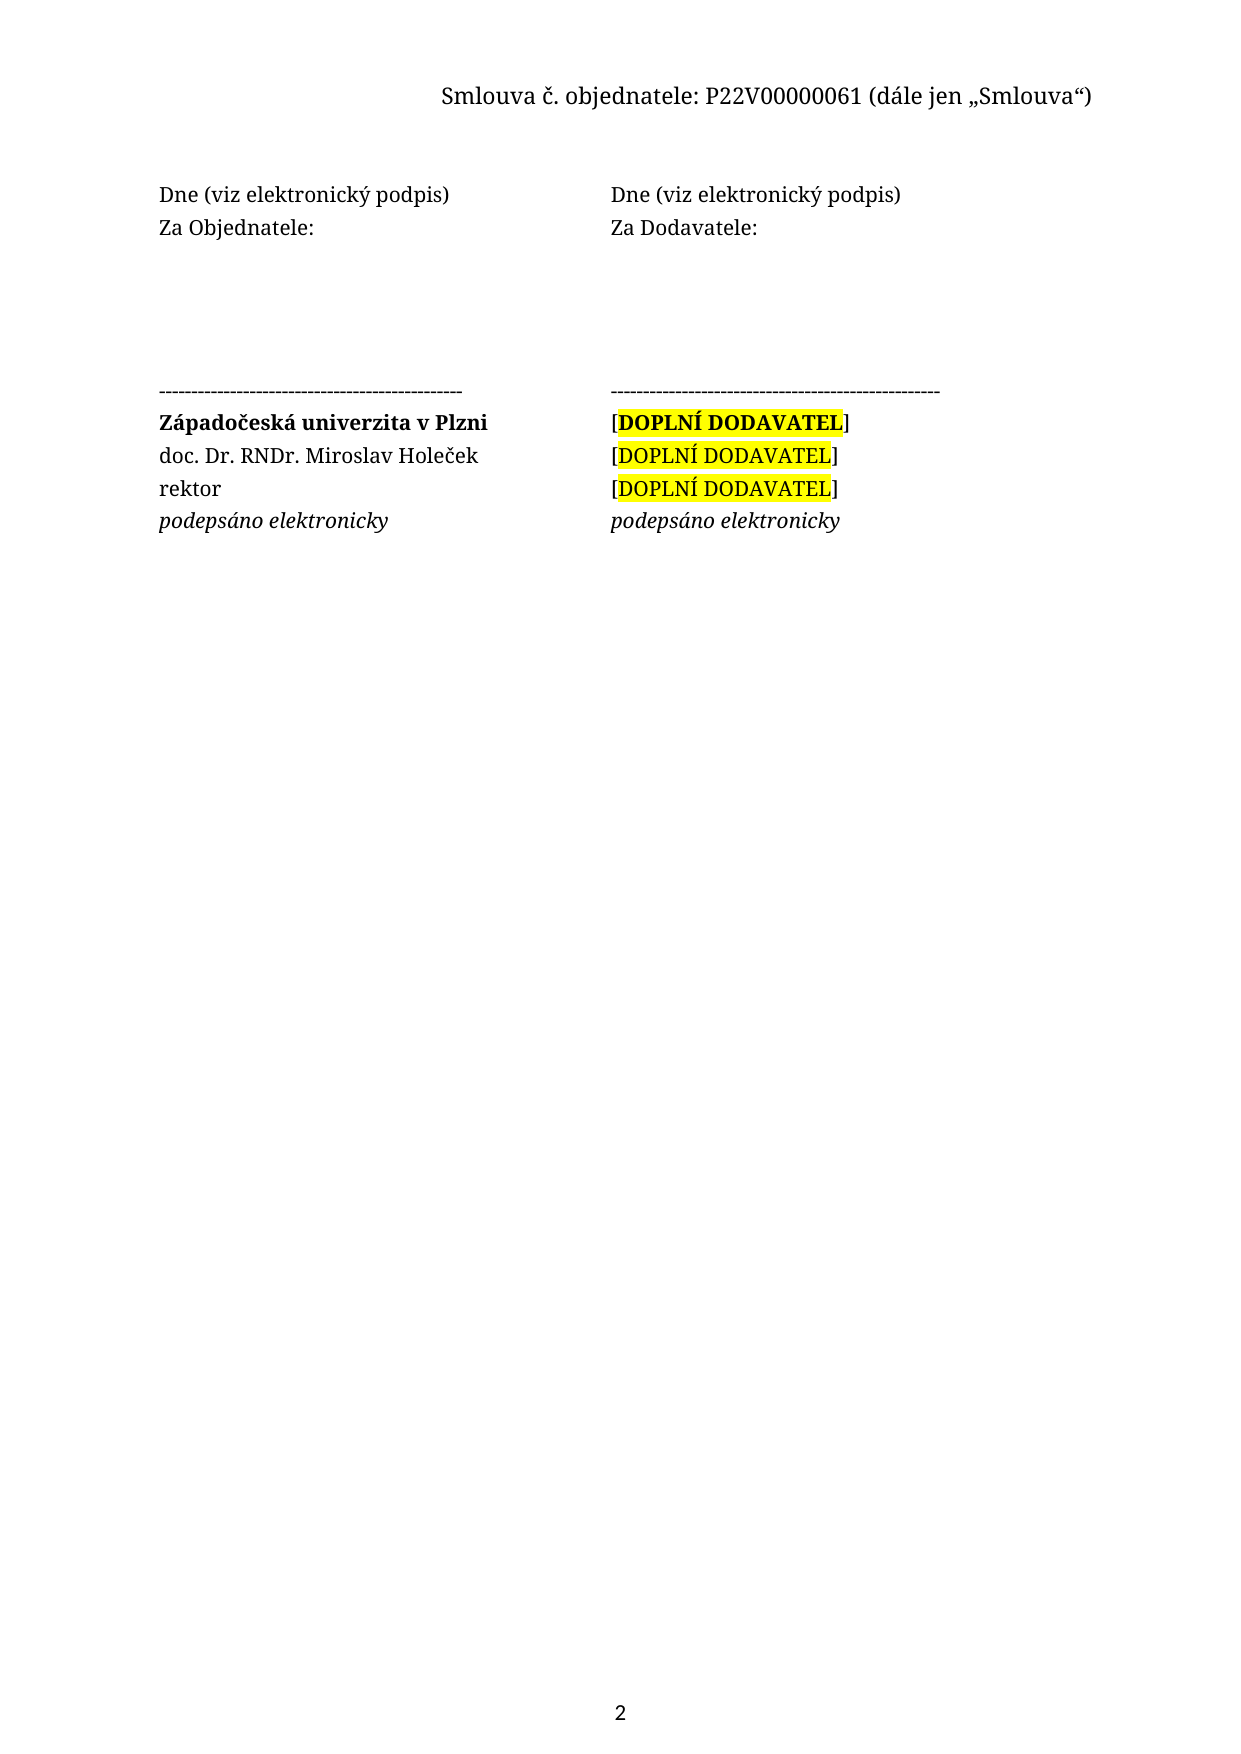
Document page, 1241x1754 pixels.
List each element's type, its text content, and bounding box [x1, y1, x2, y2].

table_header Dne (viz elektronický podpis) Za Dodavatele: --------------------------------------------------- [DOPLNÍ DODAVATEL] [DOPLNÍ DODAVATEL] [DOPLNÍ DODAVATEL] podepsáno elektronicky [599, 180, 1051, 571]
table_header Dne (viz elektronický podpis) Za Objednatele: ----------------------------------------------- Západočeská univerzita v Plzni doc. Dr. RNDr. Miroslav Holeček rektor podepsáno elektronicky [148, 180, 599, 571]
